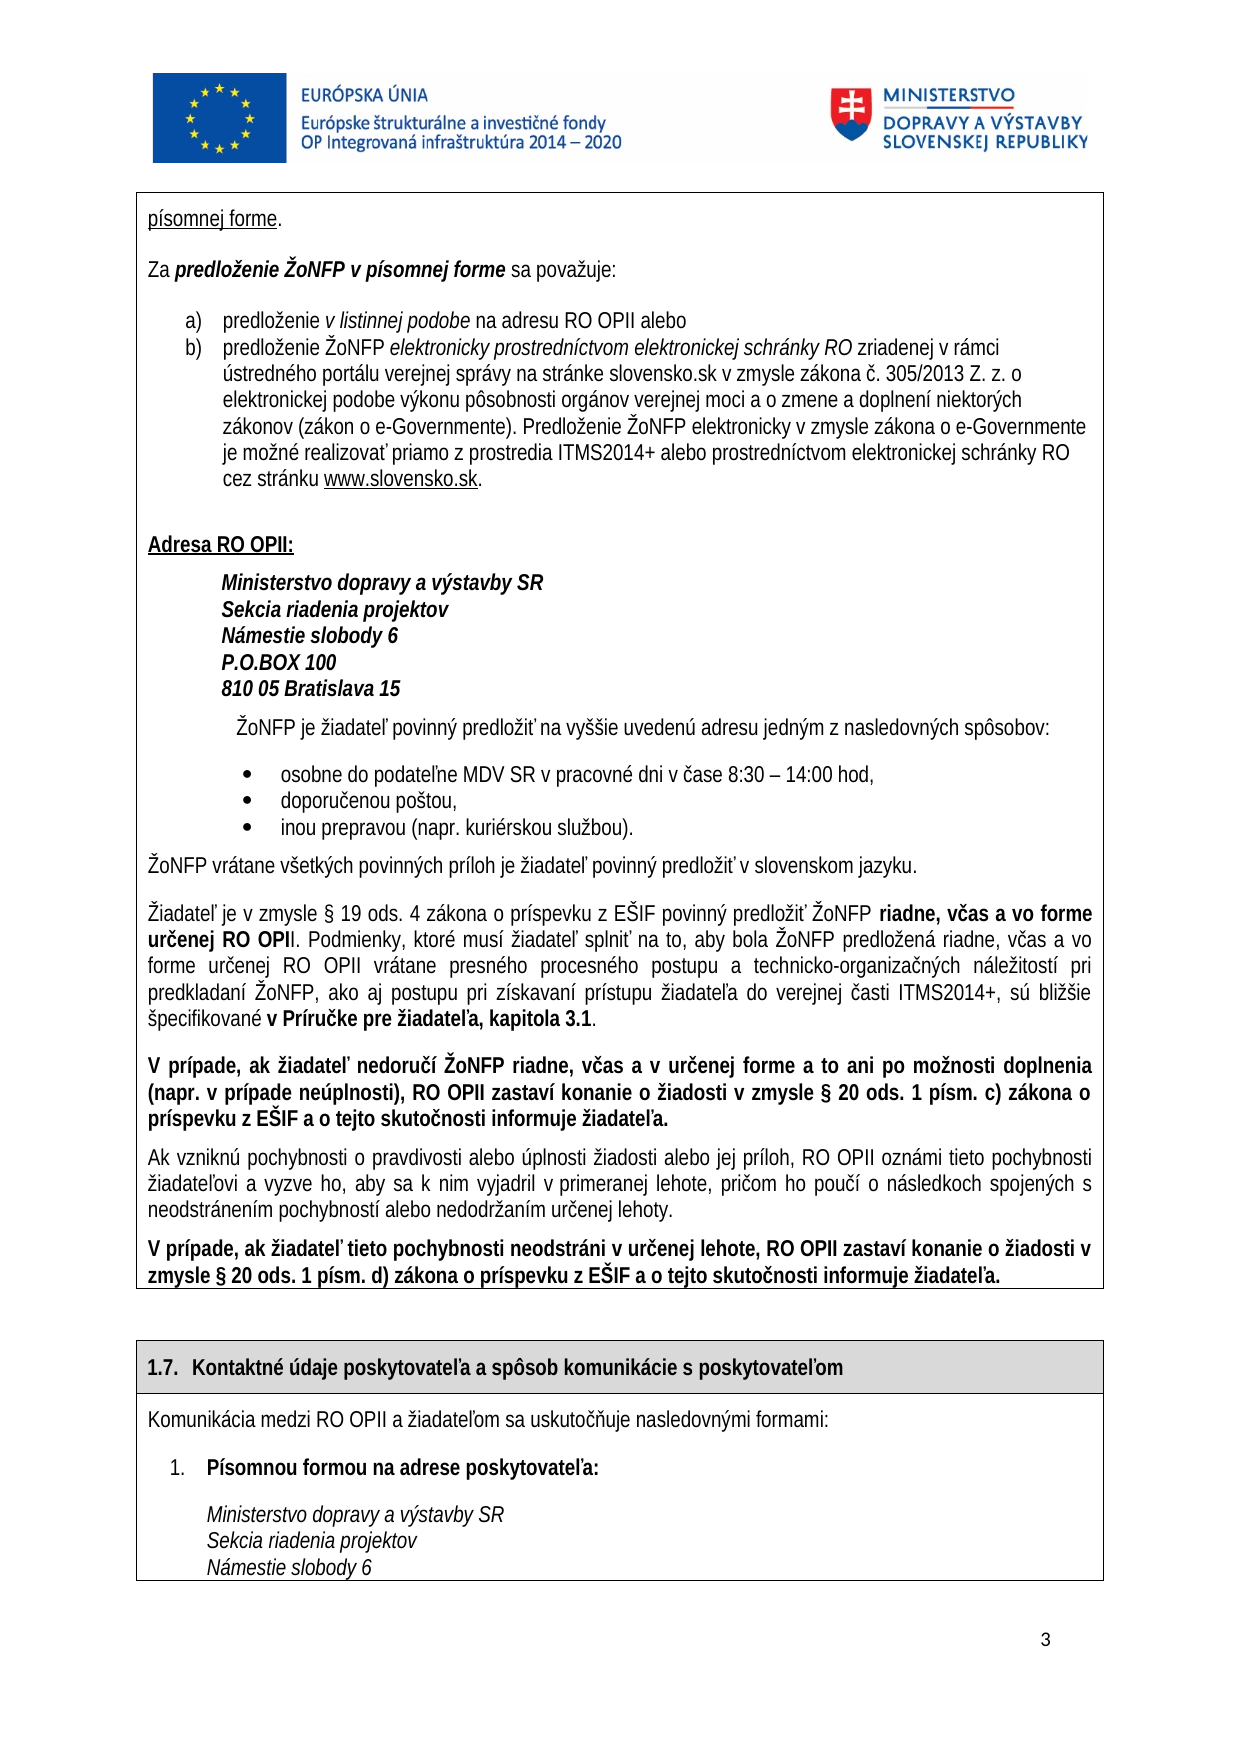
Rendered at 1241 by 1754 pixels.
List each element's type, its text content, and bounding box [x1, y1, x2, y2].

picture [152, 73, 1088, 163]
table_header Kontaktné údaje poskytovateľa a spôsob komunikácie s poskytovateľom [137, 1341, 1103, 1393]
